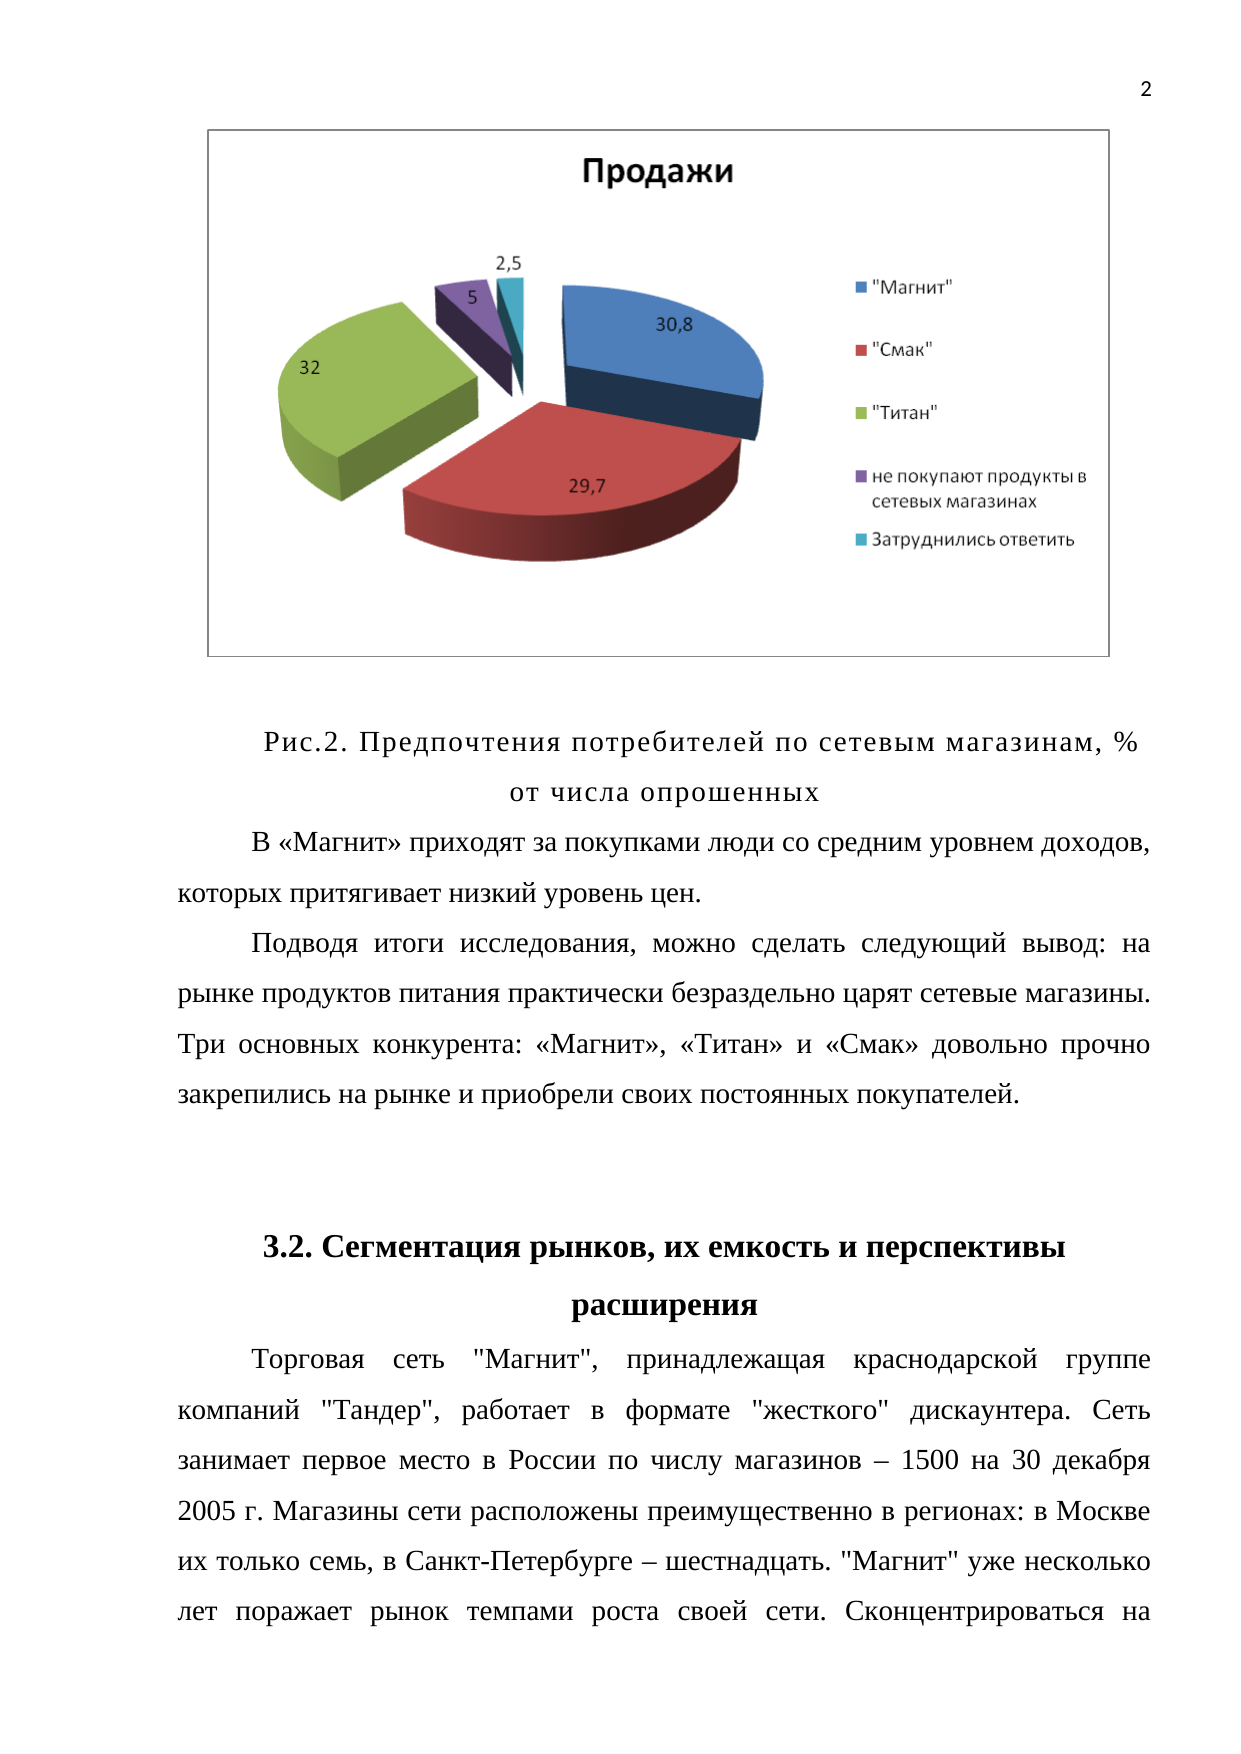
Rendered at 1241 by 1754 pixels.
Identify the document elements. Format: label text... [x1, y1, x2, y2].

picture [206, 129, 1110, 657]
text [177, 1342, 1152, 1627]
subtitle 3.2. Сегментация рынков, их емкость и перспективы расширения [177, 1227, 1152, 1322]
text Рис.2. Предпочтения потребителей по сетевым магазинам, % от числа опрошенных [177, 724, 1152, 808]
text В «Магнит» приходят за покупками люди со средним уровнем доходов, которых притягивает низкий уровень цен. [177, 824, 1152, 908]
text Подводя итоги исследования, можно сделать следующий вывод: на рынке продуктов питания практически безраздельно царят сетевые магазины. Три основных конкурента: «Магнит», «Титан» и «Смак» довольно прочно закрепились на рынке и приобрели своих постоянных покупателей. [177, 925, 1152, 1109]
